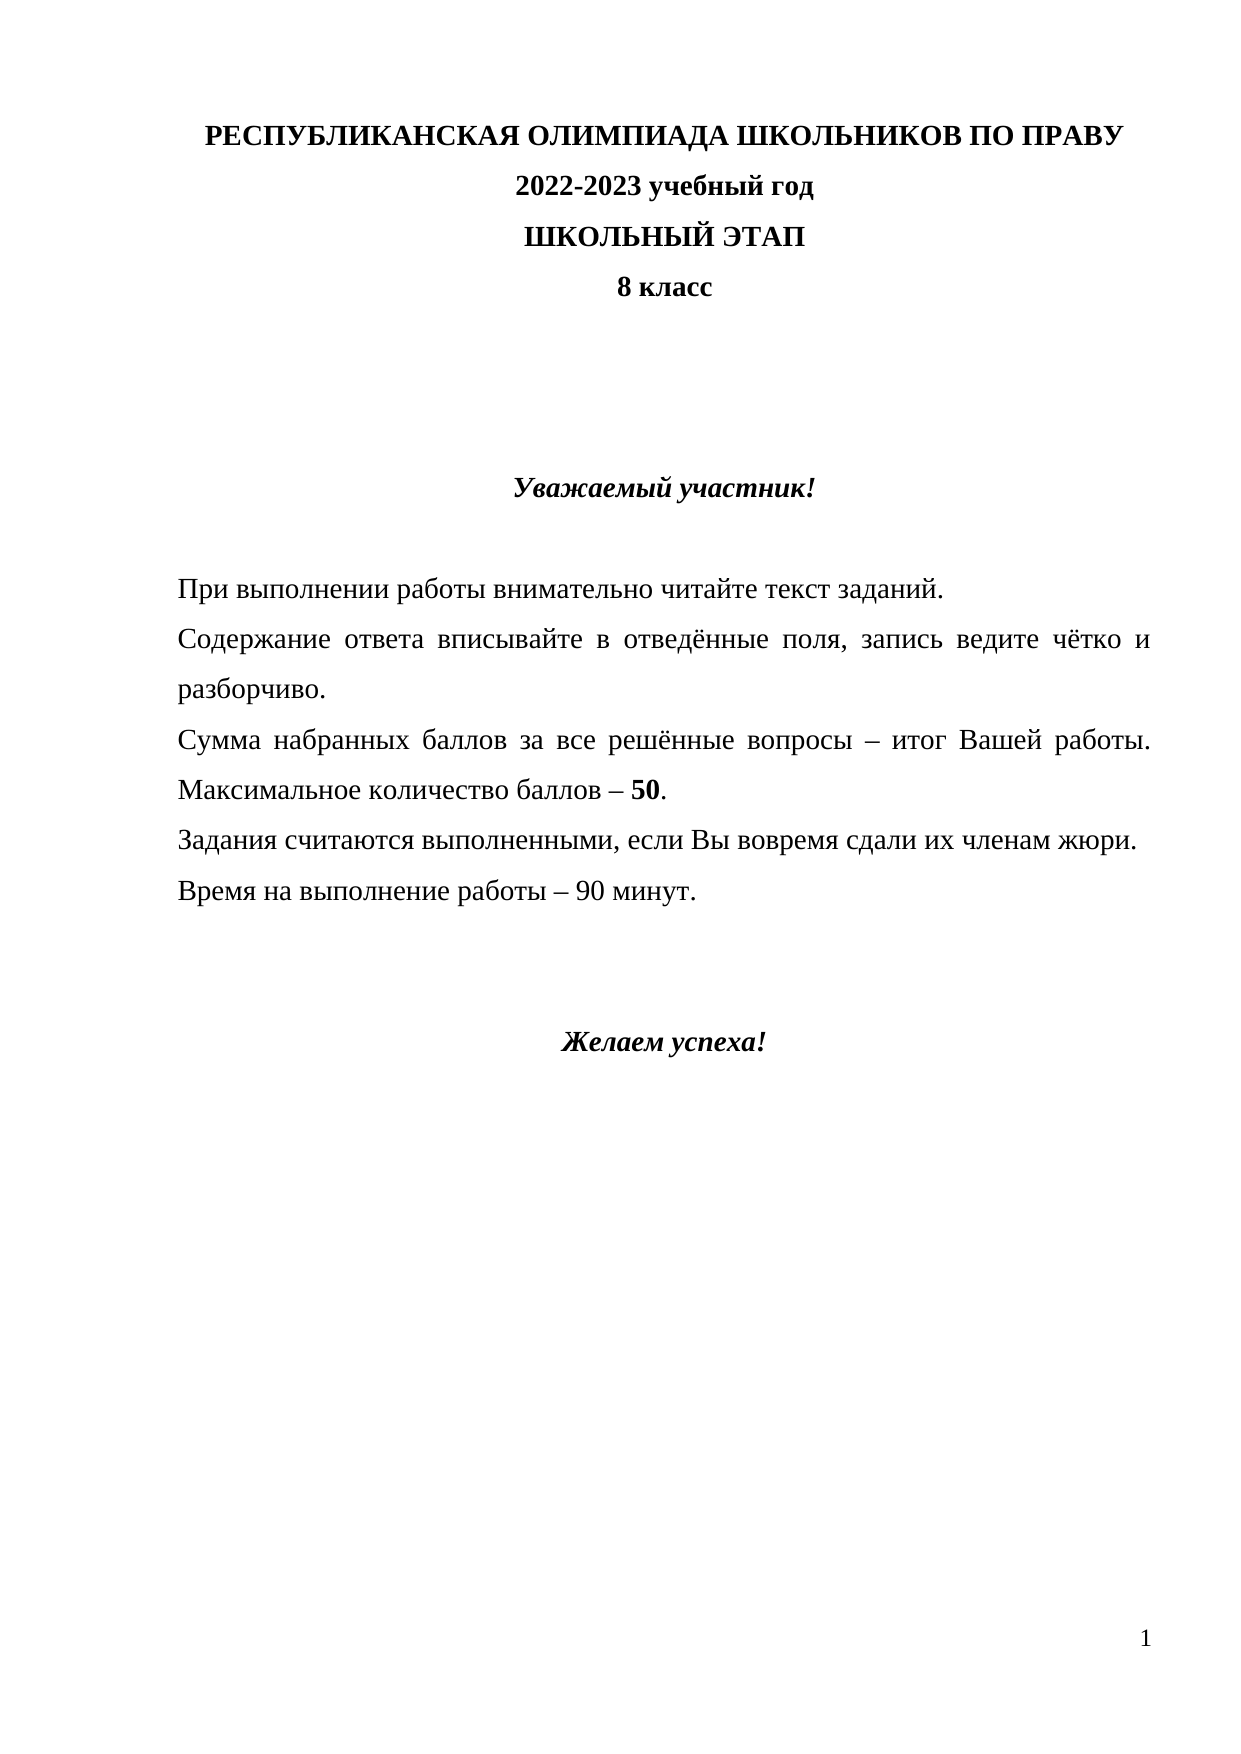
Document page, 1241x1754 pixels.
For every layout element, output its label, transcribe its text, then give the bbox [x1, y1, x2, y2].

text При выполнении работы внимательно читайте текст заданий. [177, 571, 1152, 604]
text Задания считаются выполненными, если Вы вовремя сдали их членам жюри. [177, 822, 1152, 856]
text Содержание ответа вписывайте в отведённые поля, запись ведите чётко и разборчиво. [177, 621, 1152, 705]
text 8 класс [177, 269, 1152, 303]
text Желаем успеха! [177, 1024, 1152, 1057]
text ШКОЛЬНЫЙ ЭТАП [177, 219, 1152, 252]
text Сумма набранных баллов за все решённые вопросы – итог Вашей работы. Максимальное количество баллов – 50. [177, 722, 1152, 806]
text Уважаемый участник! [177, 470, 1152, 504]
text Время на выполнение работы – 90 минут. [177, 873, 1152, 906]
text РЕСПУБЛИКАНСКАЯ ОЛИМПИАДА ШКОЛЬНИКОВ ПО ПРАВУ [177, 118, 1152, 152]
text 2022-2023 учебный год [177, 168, 1152, 202]
